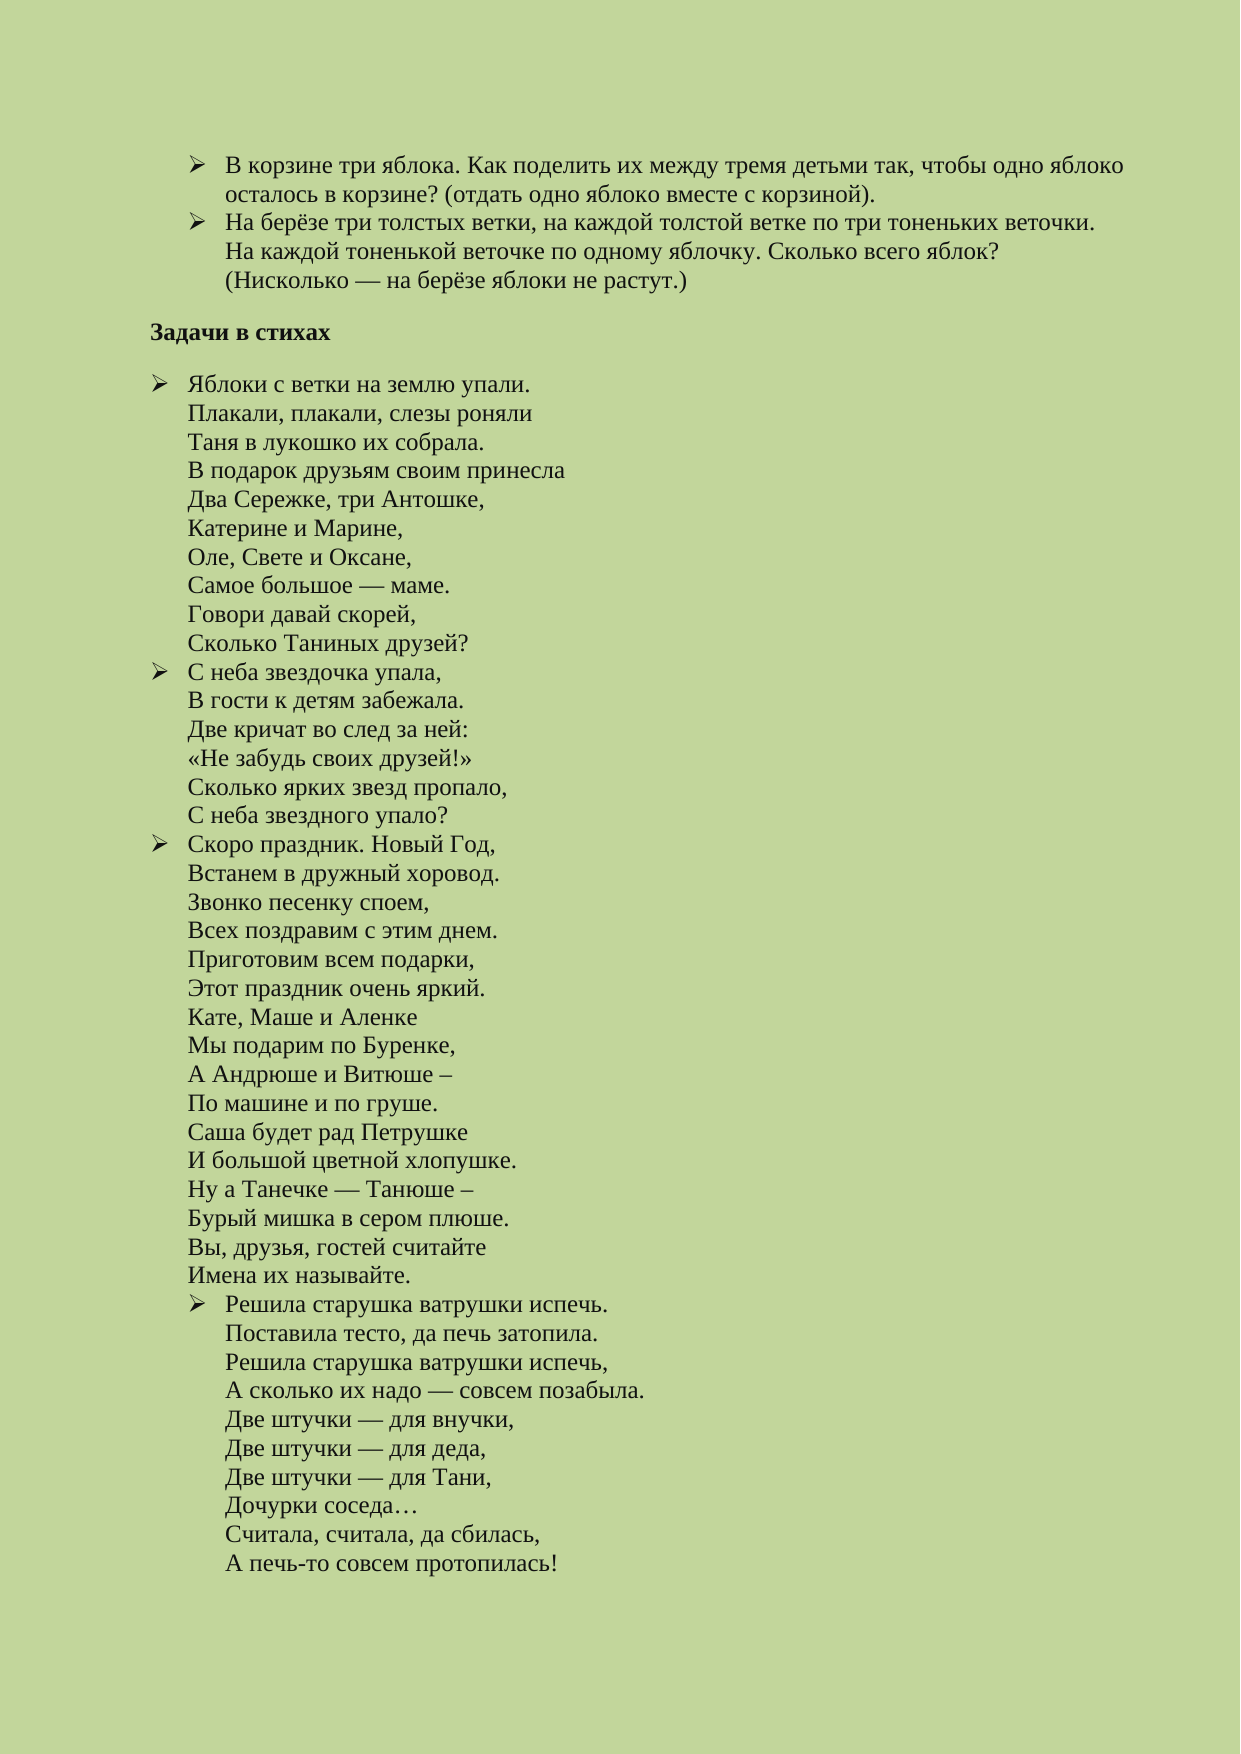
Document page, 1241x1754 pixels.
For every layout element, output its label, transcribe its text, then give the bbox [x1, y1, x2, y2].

list Решила старушка ватрушки испечь, [225, 1347, 1128, 1376]
list В гости к детям забежала. [187, 686, 1128, 714]
list А печь-то совсем протопилась! [225, 1548, 1128, 1577]
list Считала, считала, да сбилась, [225, 1519, 1128, 1548]
list Оле, Свете и Оксане, [187, 542, 1128, 571]
list Этот праздник очень яркий. [187, 973, 1128, 1002]
list С неба звездочка упала, [150, 657, 1128, 686]
list Имена их называйте. [187, 1261, 1128, 1289]
list Ну а Танечке — Танюше – [187, 1174, 1128, 1203]
list Звонко песенку споем, [187, 887, 1128, 916]
list Кате, Маше и Аленке [187, 1002, 1128, 1031]
list Катерине и Марине, [187, 513, 1128, 542]
list Мы подарим по Буренке, [187, 1031, 1128, 1059]
list Два Сережке, три Антошке, [187, 484, 1128, 513]
list Таня в лукошко их собрала. [187, 427, 1128, 456]
list Две кричат во след за ней: [187, 714, 1128, 743]
list Плакали, плакали, слезы роняли [187, 398, 1128, 427]
list А сколько их надо — совсем позабыла. [225, 1376, 1128, 1404]
list Приготовим всем подарки, [187, 944, 1128, 973]
list И большой цветной хлопушке. [187, 1146, 1128, 1174]
list Две штучки — для Тани, [225, 1462, 1128, 1491]
list Самое большое — маме. [187, 571, 1128, 599]
list Поставила тесто, да печь затопила. [225, 1318, 1128, 1347]
list Дочурки соседа… [225, 1491, 1128, 1519]
list Говори давай скорей, [187, 599, 1128, 628]
list Саша будет рад Петрушке [187, 1117, 1128, 1146]
list Скоро праздник. Новый Год, [150, 829, 1128, 858]
list С неба звездного упало? [187, 801, 1128, 829]
list В корзине три яблока. Как поделить их между тремя детьми так, чтобы одно яблоко осталось в корзине? (отдать одно яблоко вместе с корзиной). [187, 150, 1128, 207]
list А Андрюше и Витюше – [187, 1059, 1128, 1088]
list Бурый мишка в сером плюше. [187, 1203, 1128, 1232]
list Решила старушка ватрушки испечь. [187, 1289, 1128, 1318]
list Встанем в дружный хоровод. [187, 858, 1128, 887]
list Всех поздравим с этим днем. [187, 916, 1128, 944]
list По машине и по груше. [187, 1088, 1128, 1117]
list Яблоки с ветки на землю упали. [150, 369, 1128, 398]
list Вы, друзья, гостей считайте [187, 1232, 1128, 1261]
list Сколько ярких звезд пропало, [187, 772, 1128, 801]
list Две штучки — для внучки, [225, 1404, 1128, 1433]
list Сколько Таниных друзей? [187, 628, 1128, 657]
list На берёзе три толстых ветки, на каждой толстой ветке по три тоненьких веточки. На каждой тоненькой веточке по одному яблочку. Сколько всего яблок? (Нисколько — на берёзе яблоки не растут.) [187, 207, 1128, 294]
list Две штучки — для деда, [225, 1433, 1128, 1462]
list «Не забудь своих друзей!» [187, 743, 1128, 772]
list В подарок друзьям своим принесла [187, 456, 1128, 484]
text Задачи в стихах [112, 317, 1128, 346]
